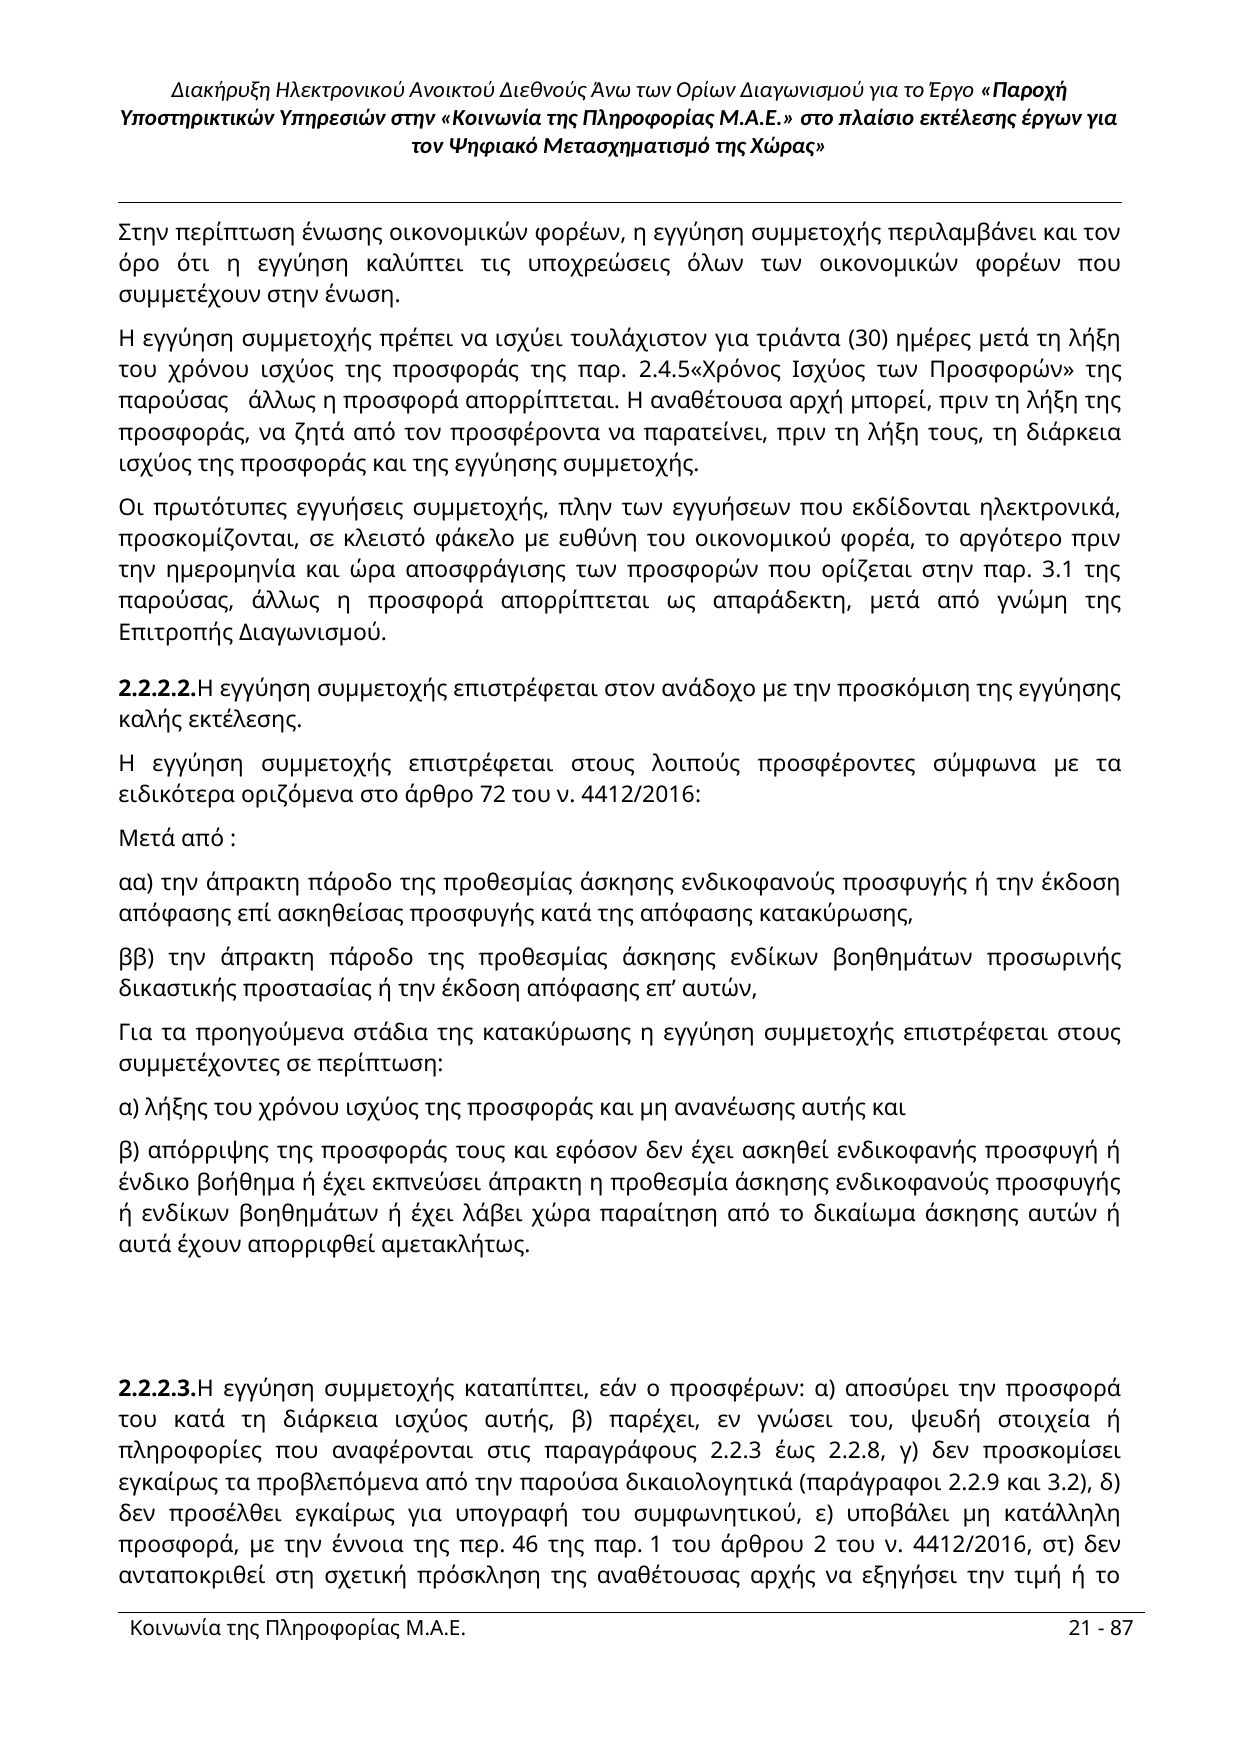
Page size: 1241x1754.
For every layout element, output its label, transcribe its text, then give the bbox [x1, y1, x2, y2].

list 2.2.2.2.Η εγγύηση συμμετοχής επιστρέφεται στον ανάδοχο με την προσκόμιση της εγγύησης καλής εκτέλεσης. [118, 672, 1122, 734]
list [118, 1372, 1122, 1591]
text αα) την άπρακτη πάροδο της προθεσμίας άσκησης ενδικοφανούς προσφυγής ή την έκδοση απόφασης επί ασκηθείσας προσφυγής κατά της απόφασης κατακύρωσης, [118, 866, 1122, 928]
text Οι πρωτότυπες εγγυήσεις συμμετοχής, πλην των εγγυήσεων που εκδίδονται ηλεκτρονικά, προσκομίζονται, σε κλειστό φάκελο με ευθύνη του οικονομικού φορέα, το αργότερο πριν την ημερομηνία και ώρα αποσφράγισης των προσφορών που ορίζεται στην παρ. 3.1 της παρούσας, άλλως η προσφορά απορρίπτεται ως απαράδεκτη, μετά από γνώμη της Επιτροπής Διαγωνισμού. [118, 491, 1122, 647]
text ββ) την άπρακτη πάροδο της προθεσμίας άσκησης ενδίκων βοηθημάτων προσωρινής δικαστικής προστασίας ή την έκδοση απόφασης επ’ αυτών, [118, 941, 1122, 1003]
text Η εγγύηση συμμετοχής πρέπει να ισχύει τουλάχιστον για τριάντα (30) ημέρες μετά τη λήξη του χρόνου ισχύος της προσφοράς της παρ. 2.4.5«Χρόνος Ισχύος των Προσφορών» της παρούσας άλλως η προσφορά απορρίπτεται. Η αναθέτουσα αρχή μπορεί, πριν τη λήξη της προσφοράς, να ζητά από τον προσφέροντα να παρατείνει, πριν τη λήξη τους, τη διάρκεια ισχύος της προσφοράς και της εγγύησης συμμετοχής. [118, 322, 1122, 478]
text Στην περίπτωση ένωσης οικονομικών φορέων, η εγγύηση συμμετοχής περιλαμβάνει και τον όρο ότι η εγγύηση καλύπτει τις υποχρεώσεις όλων των οικονομικών φορέων που συμμετέχουν στην ένωση. [118, 216, 1122, 309]
text Η εγγύηση συμμετοχής επιστρέφεται στους λοιπούς προσφέροντες σύμφωνα με τα ειδικότερα οριζόμενα στο άρθρο 72 του ν. 4412/2016: [118, 747, 1122, 809]
text β) απόρριψης της προσφοράς τους και εφόσον δεν έχει ασκηθεί ενδικοφανής προσφυγή ή ένδικο βοήθημα ή έχει εκπνεύσει άπρακτη η προθεσμία άσκησης ενδικοφανούς προσφυγής ή ενδίκων βοηθημάτων ή έχει λάβει χώρα παραίτηση από το δικαίωμα άσκησης αυτών ή αυτά έχουν απορριφθεί αμετακλήτως. [118, 1134, 1122, 1259]
text α) λήξης του χρόνου ισχύος της προσφοράς και μη ανανέωσης αυτής και [118, 1091, 1122, 1122]
text Για τα προηγούμενα στάδια της κατακύρωσης η εγγύηση συμμετοχής επιστρέφεται στους συμμετέχοντες σε περίπτωση: [118, 1016, 1122, 1078]
text Μετά από : [118, 822, 1122, 853]
